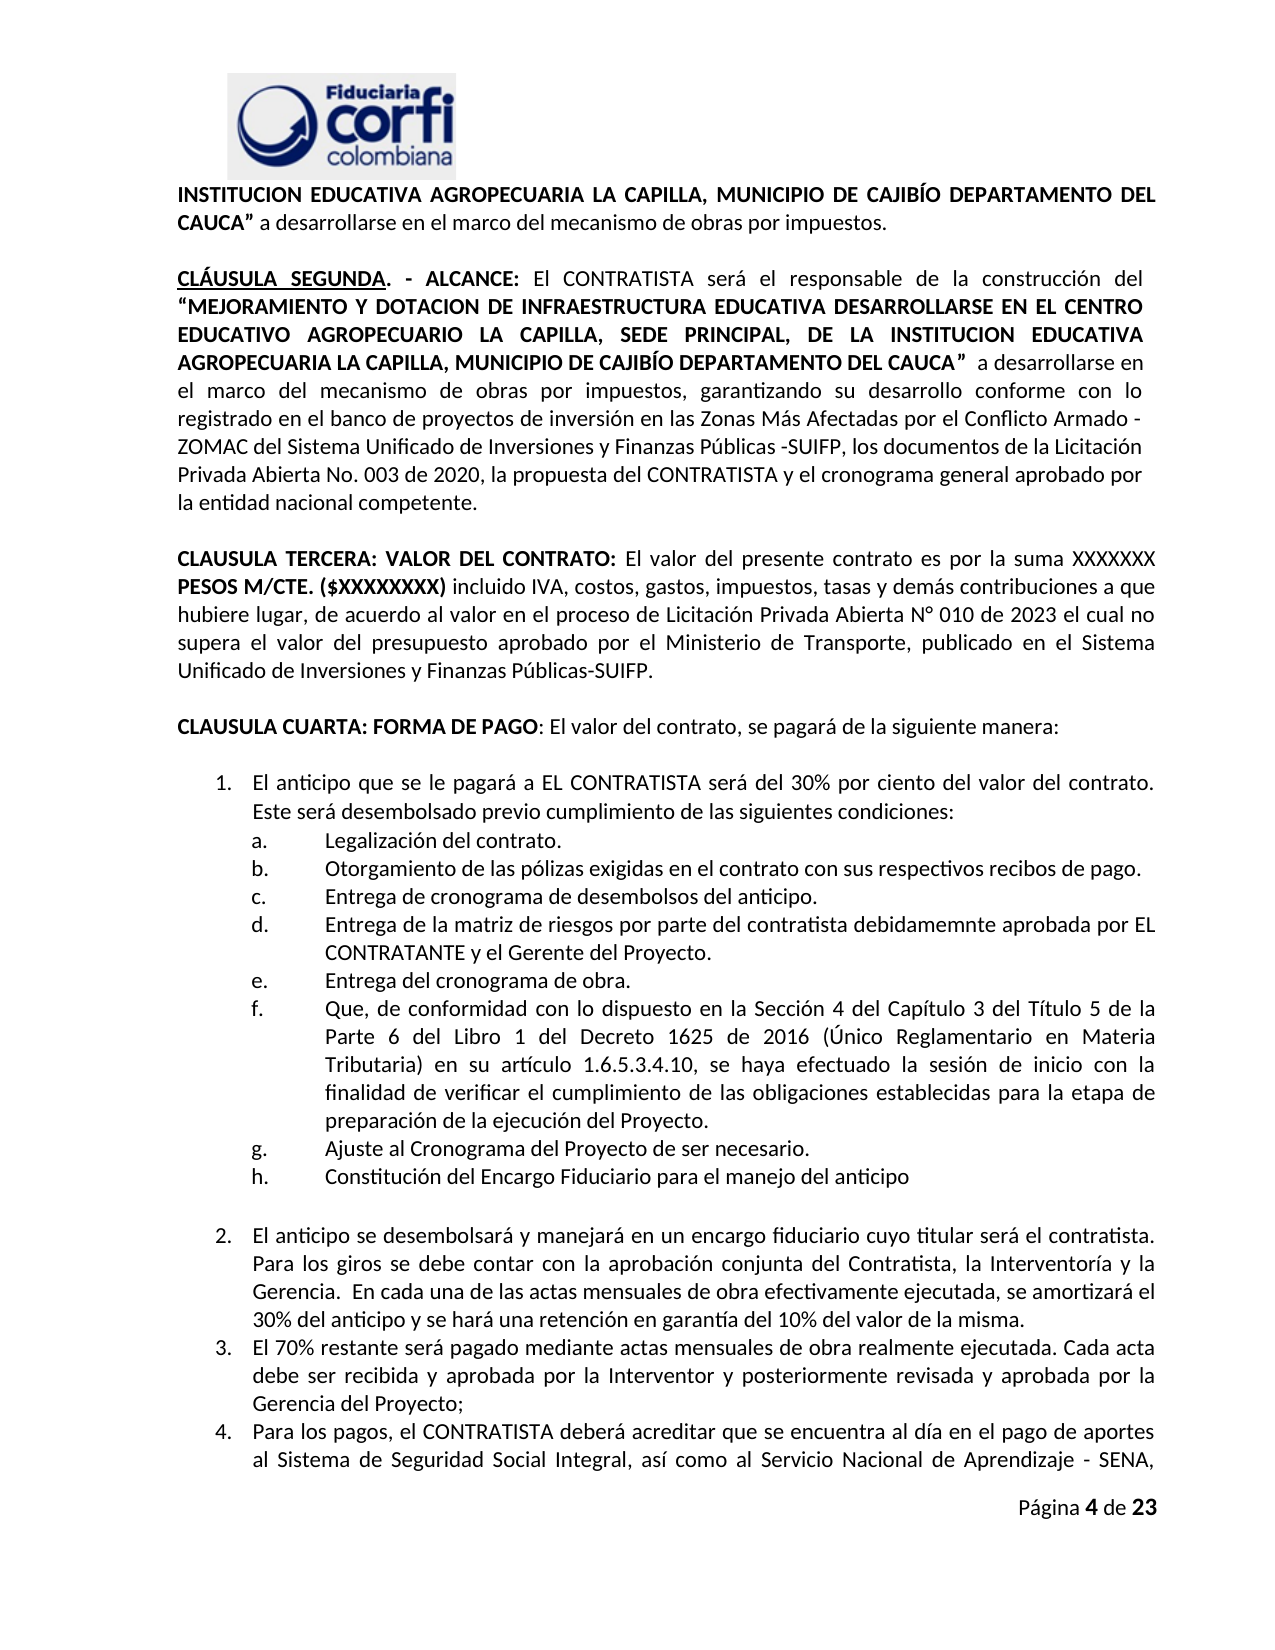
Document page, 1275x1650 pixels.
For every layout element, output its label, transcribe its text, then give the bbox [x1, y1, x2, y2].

list El anticipo se desembolsará y manejará en un encargo fiduciario cuyo titular será el contratista. Para los giros se debe contar con la aprobación conjunta del Contratista, la Interventoría y la Gerencia. En cada una de las actas mensuales de obra efectivamente ejecutada, se amortizará el 30% del anticipo y se hará una retención en garantía del 10% del valor de la misma. [215, 1221, 1157, 1333]
list Otorgamiento de las pólizas exigidas en el contrato con sus respectivos recibos de pago. [251, 854, 1157, 882]
list Constitución del Encargo Fiduciario para el manejo del anticipo [251, 1162, 1157, 1191]
list Ajuste al Cronograma del Proyecto de ser necesario. [251, 1134, 1157, 1162]
picture [227, 73, 457, 180]
list CLAUSULA CUARTA: FORMA DE PAGO: El valor del contrato, se pagará de la siguiente manera: [177, 712, 1157, 741]
list El anticipo que se le pagará a EL CONTRATISTA será del 30% por ciento del valor del contrato. Este será desembolsado previo cumplimiento de las siguientes condiciones: [215, 768, 1157, 825]
list Entrega de la matriz de riesgos por parte del contratista debidamemnte aprobada por EL CONTRATANTE y el Gerente del Proyecto. [251, 910, 1157, 966]
list Entrega del cronograma de obra. [251, 966, 1157, 994]
list Que, de conformidad con lo dispuesto en la Sección 4 del Capítulo 3 del Título 5 de la Parte 6 del Libro 1 del Decreto 1625 de 2016 (Único Reglamentario en Materia Tributaria) en su artículo 1.6.5.3.4.10, se haya efectuado la sesión de inicio con la finalidad de verificar el cumplimiento de las obligaciones establecidas para la etapa de preparación de la ejecución del Proyecto. [251, 994, 1157, 1134]
list Legalización del contrato. [251, 826, 1157, 854]
list El 70% restante será pagado mediante actas mensuales de obra realmente ejecutada. Cada acta debe ser recibida y aprobada por la Interventor y posteriormente revisada y aprobada por la Gerencia del Proyecto; [215, 1333, 1157, 1417]
text CLÁUSULA SEGUNDA. - ALCANCE: El CONTRATISTA será el responsable de la construcción del “MEJORAMIENTO Y DOTACION DE INFRAESTRUCTURA EDUCATIVA DESARROLLARSE EN EL CENTRO EDUCATIVO AGROPECUARIO LA CAPILLA, SEDE PRINCIPAL, DE LA INSTITUCION EDUCATIVA AGROPECUARIA LA CAPILLA, MUNICIPIO DE CAJIBÍO DEPARTAMENTO DEL CAUCA” a desarrollarse en el marco del mecanismo de obras por impuestos, garantizando su desarrollo conforme con lo registrado en el banco de proyectos de inversión en las Zonas Más Afectadas por el Conflicto Armado -ZOMAC del Sistema Unificado de Inversiones y Finanzas Públicas -SUIFP, los documentos de la Licitación Privada Abierta No. 003 de 2020, la propuesta del CONTRATISTA y el cronograma general aprobado por la entidad nacional competente. [177, 264, 1144, 516]
list Entrega de cronograma de desembolsos del anticipo. [251, 882, 1157, 910]
text CLAUSULA TERCERA: VALOR DEL CONTRATO: El valor del presente contrato es por la suma XXXXXXX PESOS M/CTE. ($XXXXXXXX) incluido IVA, costos, gastos, impuestos, tasas y demás contribuciones a que hubiere lugar, de acuerdo al valor en el proceso de Licitación Privada Abierta N° 010 de 2023 el cual no supera el valor del presupuesto aprobado por el Ministerio de Transporte, publicado en el Sistema Unificado de Inversiones y Finanzas Públicas-SUIFP. [177, 544, 1157, 684]
